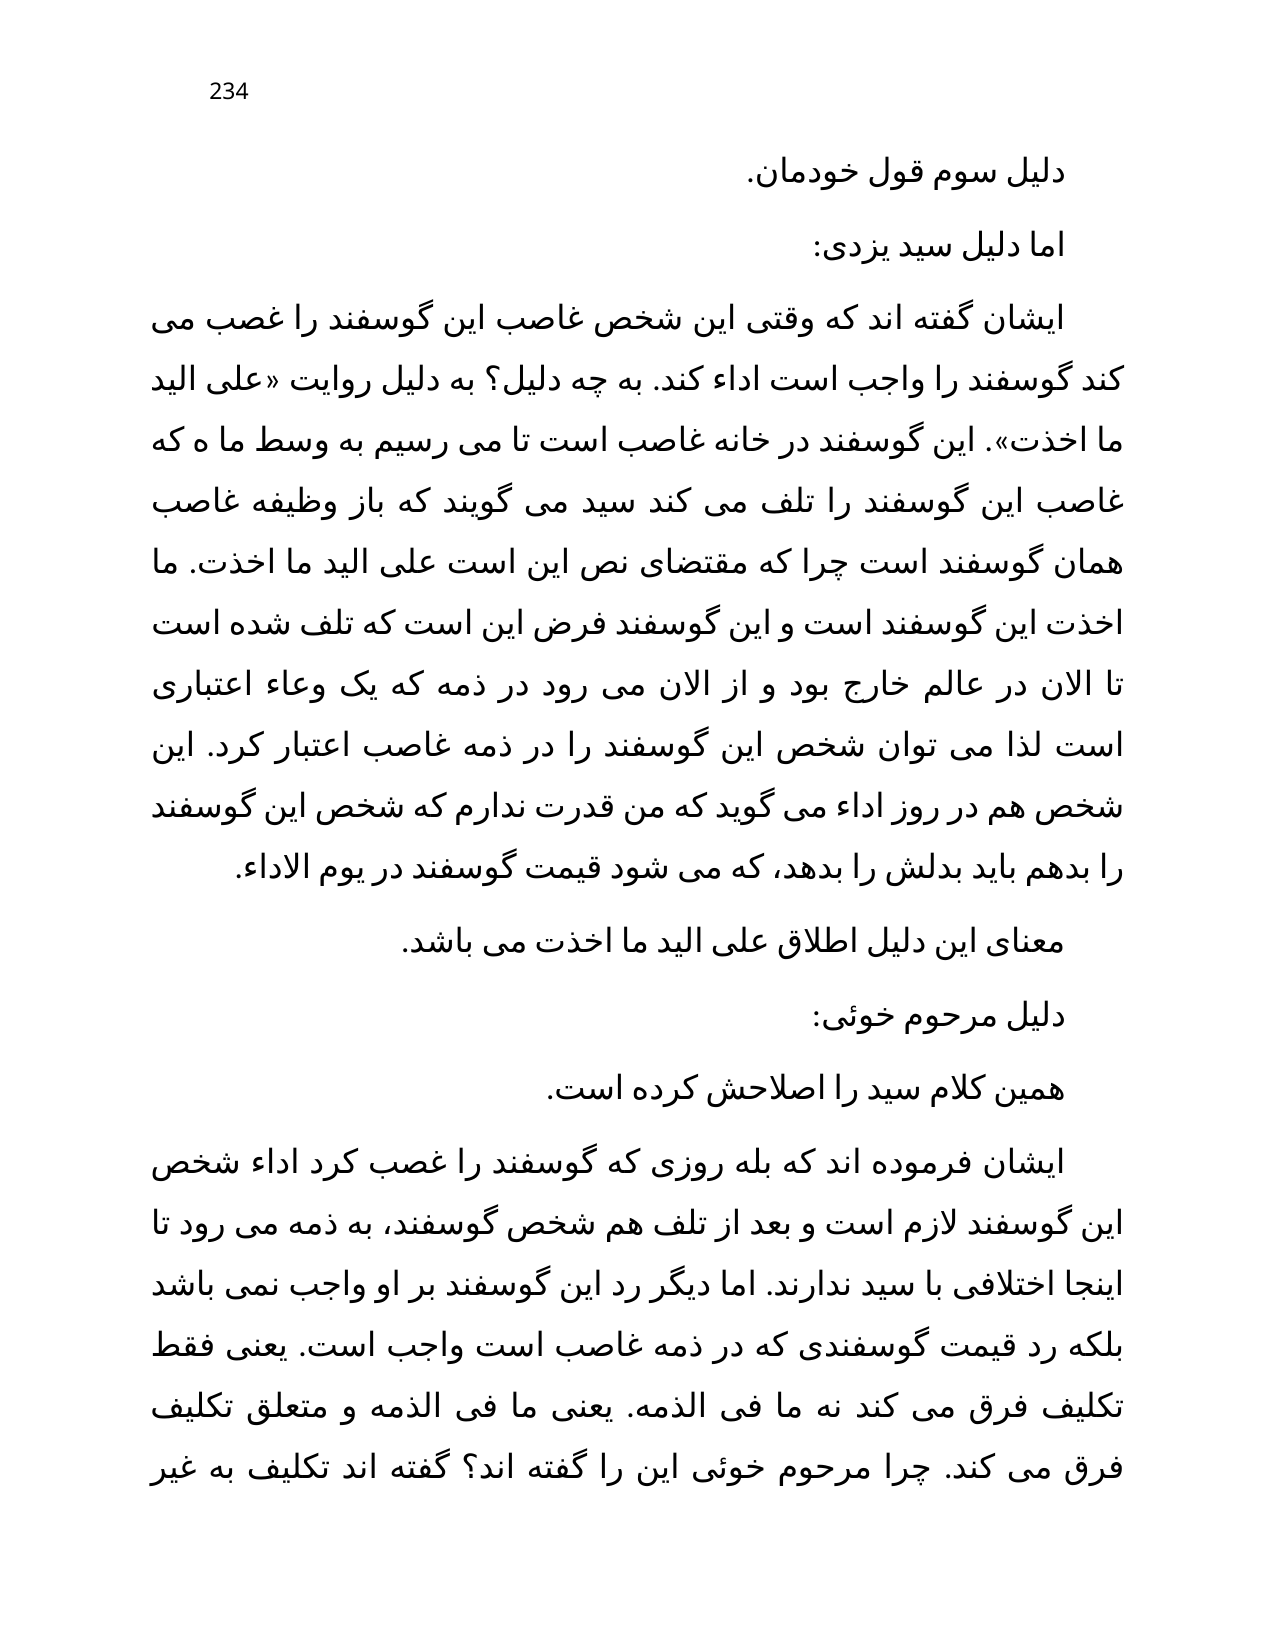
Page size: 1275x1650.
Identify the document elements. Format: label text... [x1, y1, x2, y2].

text همین کلام سید را اصلاحش کرده است. [150, 1067, 1125, 1108]
text دلیل سوم قول خودمان. [150, 150, 1125, 191]
text اما دلیل سید یزدی: [150, 223, 1125, 264]
text معنای این دلیل اطلاق علی الید ما اخذت می باشد. [150, 920, 1125, 961]
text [150, 1141, 1125, 1487]
text دلیل مرحوم خوئی: [150, 993, 1125, 1034]
text ایشان گفته اند که وقتی این شخص غاصب این گوسفند را غصب می کند گوسفند را واجب است اداء کند. به چه دلیل؟ به دلیل روایت «علی الید ما اخذت». این گوسفند در خانه غاصب است تا می رسیم به وسط ما ه که غاصب این گوسفند را تلف می کند سید می گویند که باز وظیفه غاصب همان گوسفند است چرا که مقتضای نص این است علی الید ما اخذت. ما اخذت این گوسفند است و این گوسفند فرض این است که تلف شده است تا الان در عالم خارج بود و از الان می رود در ذمه که یک وعاء اعتباری است لذا می توان شخص این گوسفند را در ذمه غاصب اعتبار کرد. این شخص هم در روز اداء می گوید که من قدرت ندارم که شخص این گوسفند را بدهم باید بدلش را بدهد، که می شود قیمت گوسفند در یوم الاداء. [150, 297, 1125, 887]
